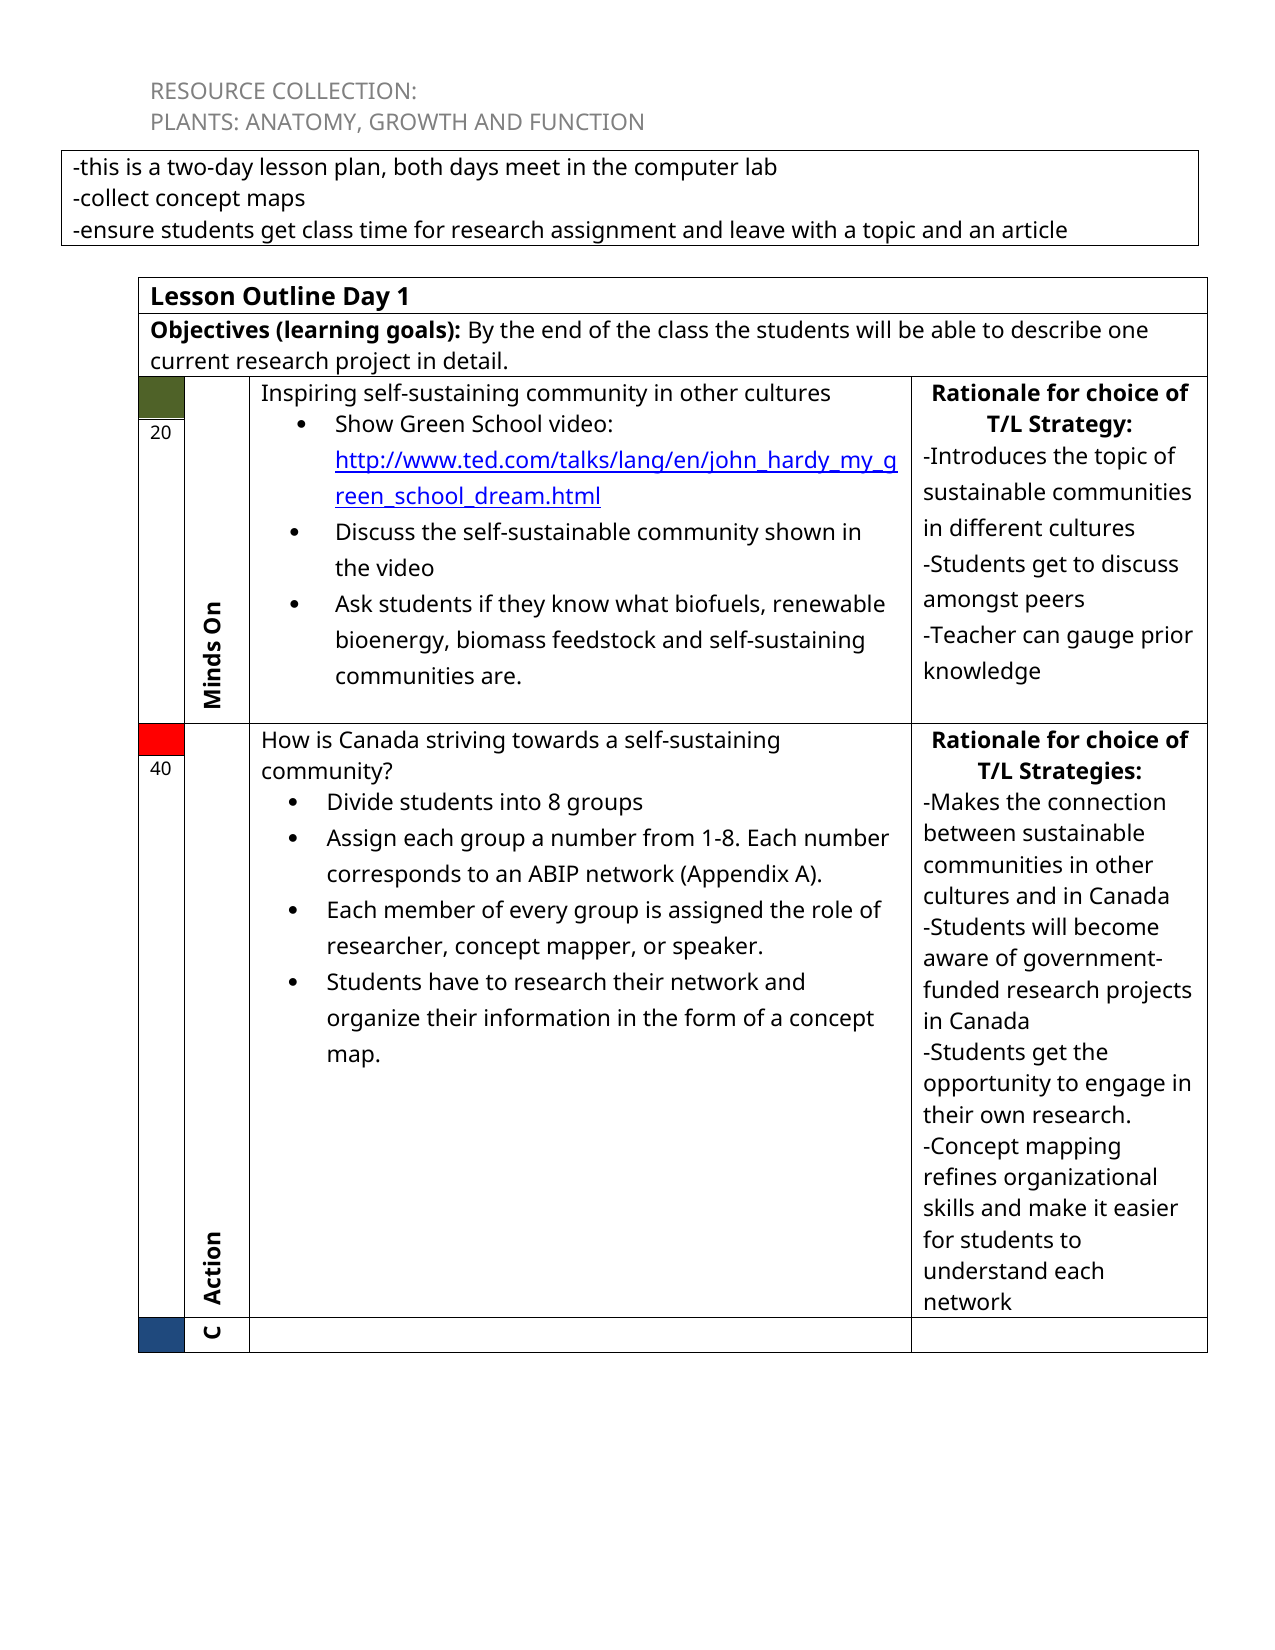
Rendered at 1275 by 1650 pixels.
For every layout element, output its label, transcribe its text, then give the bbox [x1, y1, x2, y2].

table_cell 20 [139, 420, 184, 722]
table_cell [139, 377, 184, 418]
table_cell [912, 1318, 1207, 1352]
table_cell Inspiring self-sustaining community in other cultures Show Green School video: http://www.ted.com/talks/lang/en/john_hardy_my_green_school_dream.html Discuss the self-sustainable community shown in the video Ask students if they know what biofuels, renewable bioenergy, biomass feedstock and self-sustaining communities are. [250, 377, 911, 722]
table_cell Rationale for choice of T/L Strategies: -Makes the connection between sustainable communities in other cultures and in Canada -Students will become aware of government-funded research projects in Canada -Students get the opportunity to engage in their own research. -Concept mapping refines organizational skills and make it easier for students to understand each network [912, 724, 1207, 1317]
table_cell Minds On [185, 377, 249, 722]
table_cell [139, 724, 184, 755]
table_cell Rationale for choice of T/L Strategy: -Introduces the topic of sustainable communities in different cultures -Students get to discuss amongst peers -Teacher can gauge prior knowledge [912, 377, 1207, 722]
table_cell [185, 1318, 249, 1352]
table_cell [139, 1318, 184, 1352]
table_cell 40 [139, 756, 184, 1317]
table_cell Action [185, 724, 249, 1317]
table_header -this is a two-day lesson plan, both days meet in the computer lab -collect concept maps -ensure students get class time for research assignment and leave with a topic and an article [62, 151, 1198, 245]
table_cell Objectives (learning goals): By the end of the class the students will be able to describe one current research project in detail. [139, 314, 1207, 376]
table_cell How is Canada striving towards a self-sustaining community? Divide students into 8 groups Assign each group a number from 1-8. Each number corresponds to an ABIP network (Appendix A). Each member of every group is assigned the role of researcher, concept mapper, or speaker. Students have to research their network and organize their information in the form of a concept map. [250, 724, 911, 1317]
table_header Lesson Outline Day 1 [139, 278, 1207, 313]
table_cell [250, 1318, 911, 1352]
